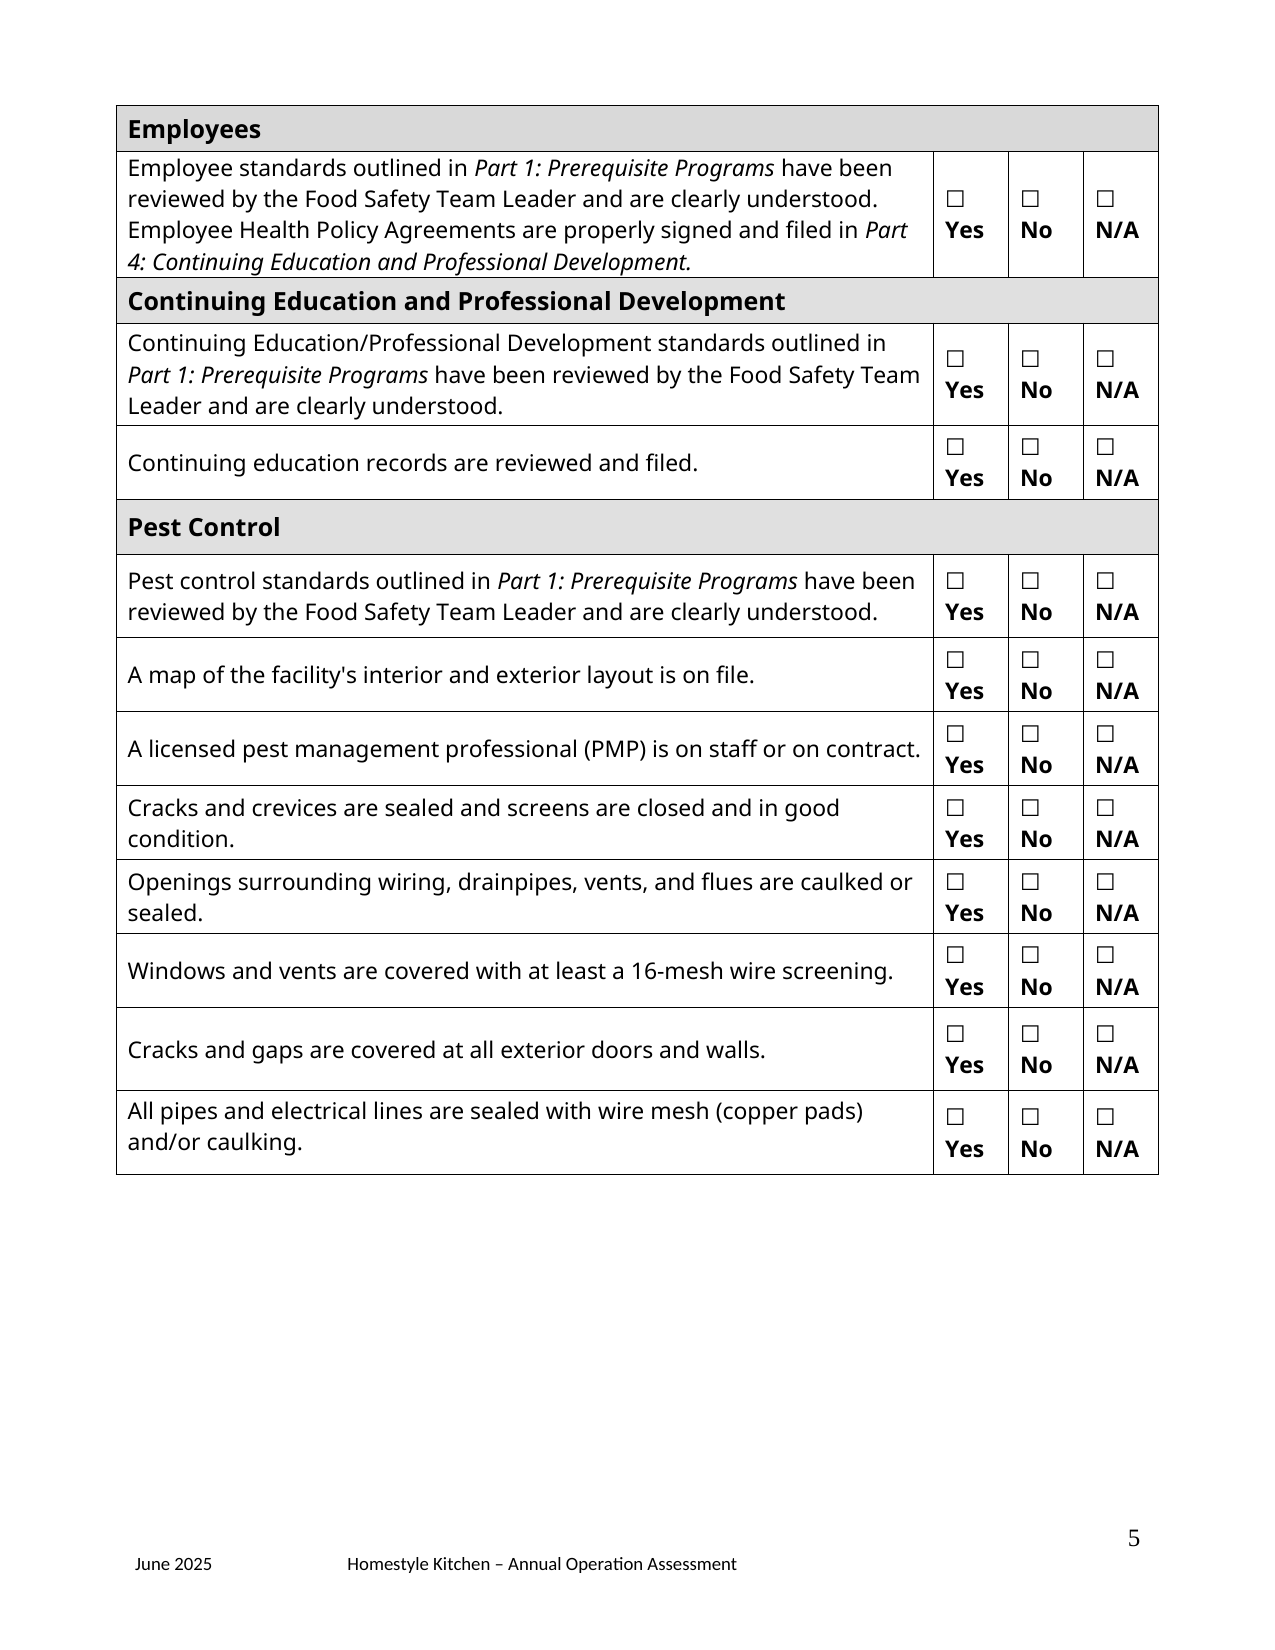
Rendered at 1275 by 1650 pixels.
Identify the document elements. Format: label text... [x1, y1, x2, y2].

table_cell Yes [934, 152, 1008, 277]
table_cell N/A [1084, 324, 1158, 425]
table_cell Yes [934, 555, 1008, 637]
table_cell Pest Control [117, 500, 1158, 554]
table_cell All pipes and electrical lines are sealed with wire mesh (copper pads) and/or caulking. [117, 1091, 933, 1174]
table_cell N/A [1084, 1091, 1158, 1174]
table_cell N/A [1084, 426, 1158, 499]
table_cell Continuing education records are reviewed and filed. [117, 426, 933, 499]
table_cell No [1009, 934, 1083, 1007]
table_cell Yes [934, 1091, 1008, 1174]
table_cell Cracks and crevices are sealed and screens are closed and in good condition. [117, 786, 933, 859]
table_cell N/A [1084, 152, 1158, 277]
table_cell No [1009, 860, 1083, 933]
table_cell N/A [1084, 786, 1158, 859]
table_cell Yes [934, 934, 1008, 1007]
table_cell Yes [934, 1008, 1008, 1090]
table_cell No [1009, 152, 1083, 277]
table_cell Yes [934, 324, 1008, 425]
table_cell Yes [934, 860, 1008, 933]
table_cell N/A [1084, 934, 1158, 1007]
table_cell Employees [117, 106, 1158, 151]
table_cell Yes [934, 712, 1008, 785]
table_cell No [1009, 426, 1083, 499]
table_cell No [1009, 786, 1083, 859]
table_cell Cracks and gaps are covered at all exterior doors and walls. [117, 1008, 933, 1090]
table_cell A map of the facility's interior and exterior layout is on file. [117, 638, 933, 711]
table_cell Yes [934, 786, 1008, 859]
table_cell Windows and vents are covered with at least a 16-mesh wire screening. [117, 934, 933, 1007]
table_cell Openings surrounding wiring, drainpipes, vents, and flues are caulked or sealed. [117, 860, 933, 933]
table_cell N/A [1084, 638, 1158, 711]
table_cell Pest control standards outlined in Part 1: Prerequisite Programs have been reviewed by the Food Safety Team Leader and are clearly understood. [117, 555, 933, 637]
table_cell No [1009, 712, 1083, 785]
table_cell Yes [934, 638, 1008, 711]
table_cell N/A [1084, 860, 1158, 933]
table_cell Yes [934, 426, 1008, 499]
table_cell N/A [1084, 1008, 1158, 1090]
table_cell Continuing Education and Professional Development [117, 278, 1158, 323]
table_cell No [1009, 1091, 1083, 1174]
table_cell N/A [1084, 712, 1158, 785]
table_cell N/A [1084, 555, 1158, 637]
table_cell A licensed pest management professional (PMP) is on staff or on contract. [117, 712, 933, 785]
table_cell No [1009, 1008, 1083, 1090]
table_cell No [1009, 555, 1083, 637]
table_cell Employee standards outlined in Part 1: Prerequisite Programs have been reviewed by the Food Safety Team Leader and are clearly understood. Employee Health Policy Agreements are properly signed and filed in Part 4: Continuing Education and Professional Development. [117, 152, 933, 277]
table_cell No [1009, 638, 1083, 711]
table_cell No [1009, 324, 1083, 425]
table_cell Continuing Education/Professional Development standards outlined in Part 1: Prerequisite Programs have been reviewed by the Food Safety Team Leader and are clearly understood. [117, 324, 933, 425]
